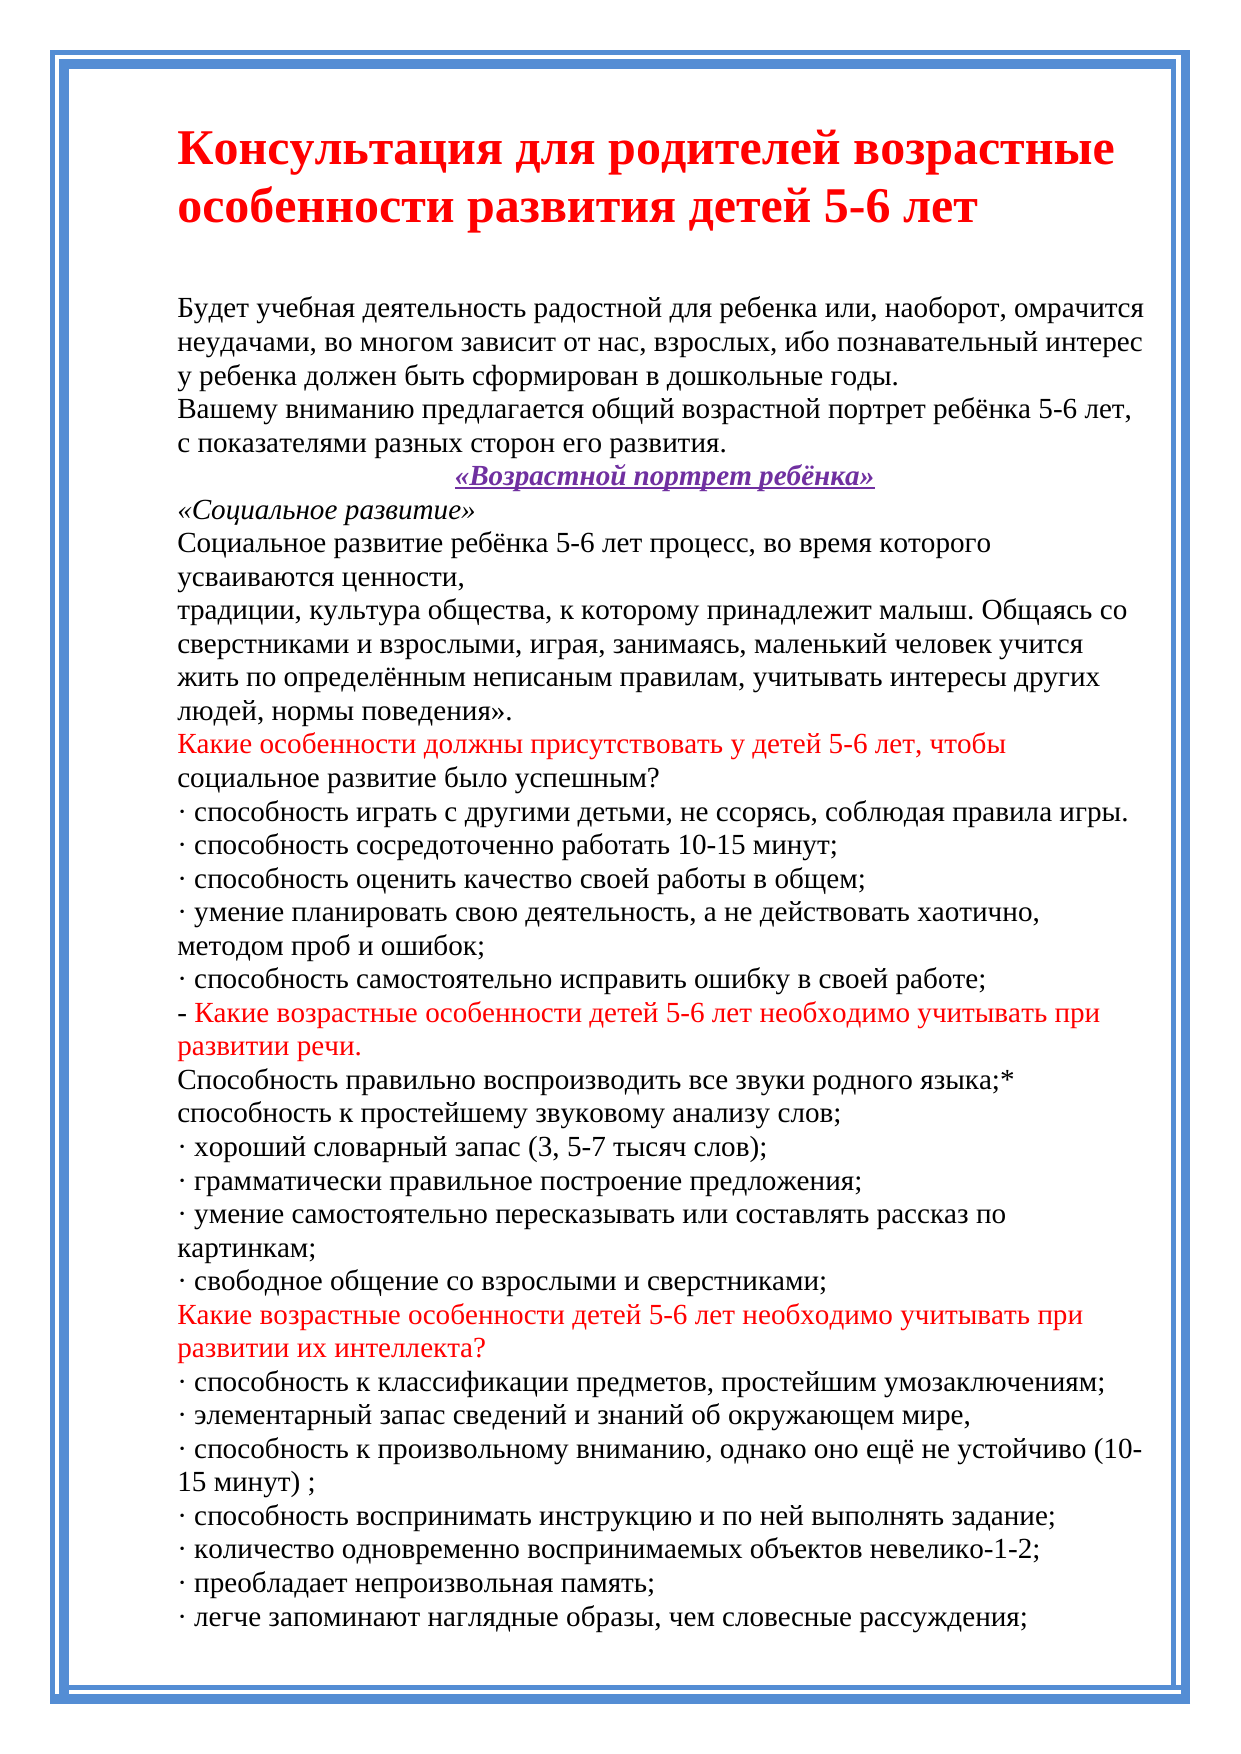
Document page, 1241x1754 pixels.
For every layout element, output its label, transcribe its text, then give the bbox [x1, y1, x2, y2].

text «Возрастной портрет ребёнка» [177, 458, 1152, 492]
text «Социальное развитие» [177, 492, 1152, 525]
text · способность к произвольному вниманию, однако оно ещё не устойчиво (10-15 минут) ; [177, 1431, 1152, 1498]
text традиции, культура общества, к которому принадлежит малыш. Общаясь со сверстниками и взрослыми, играя, занимаясь, маленький человек учится жить по определённым неписаным правилам, учитывать интересы других людей, нормы поведения». [177, 592, 1152, 727]
text · способность сосредоточенно работать 10-15 минут; [177, 827, 1152, 861]
text · способность к классификации предметов, простейшим умозаключениям; [177, 1364, 1152, 1397]
text · способность самостоятельно исправить ошибку в своей работе; [177, 961, 1152, 995]
text · элементарный запас сведений и знаний об окружающем мире, [177, 1397, 1152, 1431]
text · способность играть с другими детьми, не ссорясь, соблюдая правила игры. [177, 794, 1152, 827]
text · грамматически правильное построение предложения; [177, 1163, 1152, 1196]
text · свободное общение со взрослыми и сверстниками; [177, 1263, 1152, 1297]
text · умение планировать свою деятельность, а не действовать хаотично, методом проб и ошибок; [177, 894, 1152, 961]
text · преобладает непроизвольная память; [177, 1565, 1152, 1599]
text Какие возрастные особенности детей 5-6 лет необходимо учитывать при развитии их интеллекта? [177, 1297, 1152, 1364]
text Консультация для родителей возрастные особенности развития детей 5-6 лет [177, 118, 1152, 233]
text - Какие возрастные особенности детей 5-6 лет необходимо учитывать при развитии речи. [177, 995, 1152, 1062]
text · способность оценить качество своей работы в общем; [177, 861, 1152, 894]
text · умение самостоятельно пересказывать или составлять рассказ по картинкам; [177, 1196, 1152, 1263]
text · хороший словарный запас (3, 5-7 тысяч слов); [177, 1129, 1152, 1163]
text способность к простейшему звуковому анализу слов; [177, 1096, 1152, 1129]
text Будет учебная деятельность радостной для ребенка или, наоборот, омрачится неудачами, во многом зависит от нас, взрослых, ибо познавательный интерес у ребенка должен быть сформирован в дошкольные годы. [177, 291, 1152, 391]
text · способность воспринимать инструкцию и по ней выполнять задание; [177, 1498, 1152, 1532]
text Способность правильно воспроизводить все звуки родного языка;* [177, 1062, 1152, 1096]
text Вашему вниманию предлагается общий возрастной портрет ребёнка 5-6 лет, с показателями разных сторон его развития. [177, 391, 1152, 458]
text Какие особенности должны присутствовать у детей 5-6 лет, чтобы социальное развитие было успешным? [177, 727, 1152, 794]
text · легче запоминают наглядные образы, чем словесные рассуждения; [177, 1599, 1152, 1632]
text Социальное развитие ребёнка 5-6 лет процесс, во время которого усваиваются ценности, [177, 525, 1152, 592]
text · количество одновременно воспринимаемых объектов невелико-1-2; [177, 1532, 1152, 1565]
